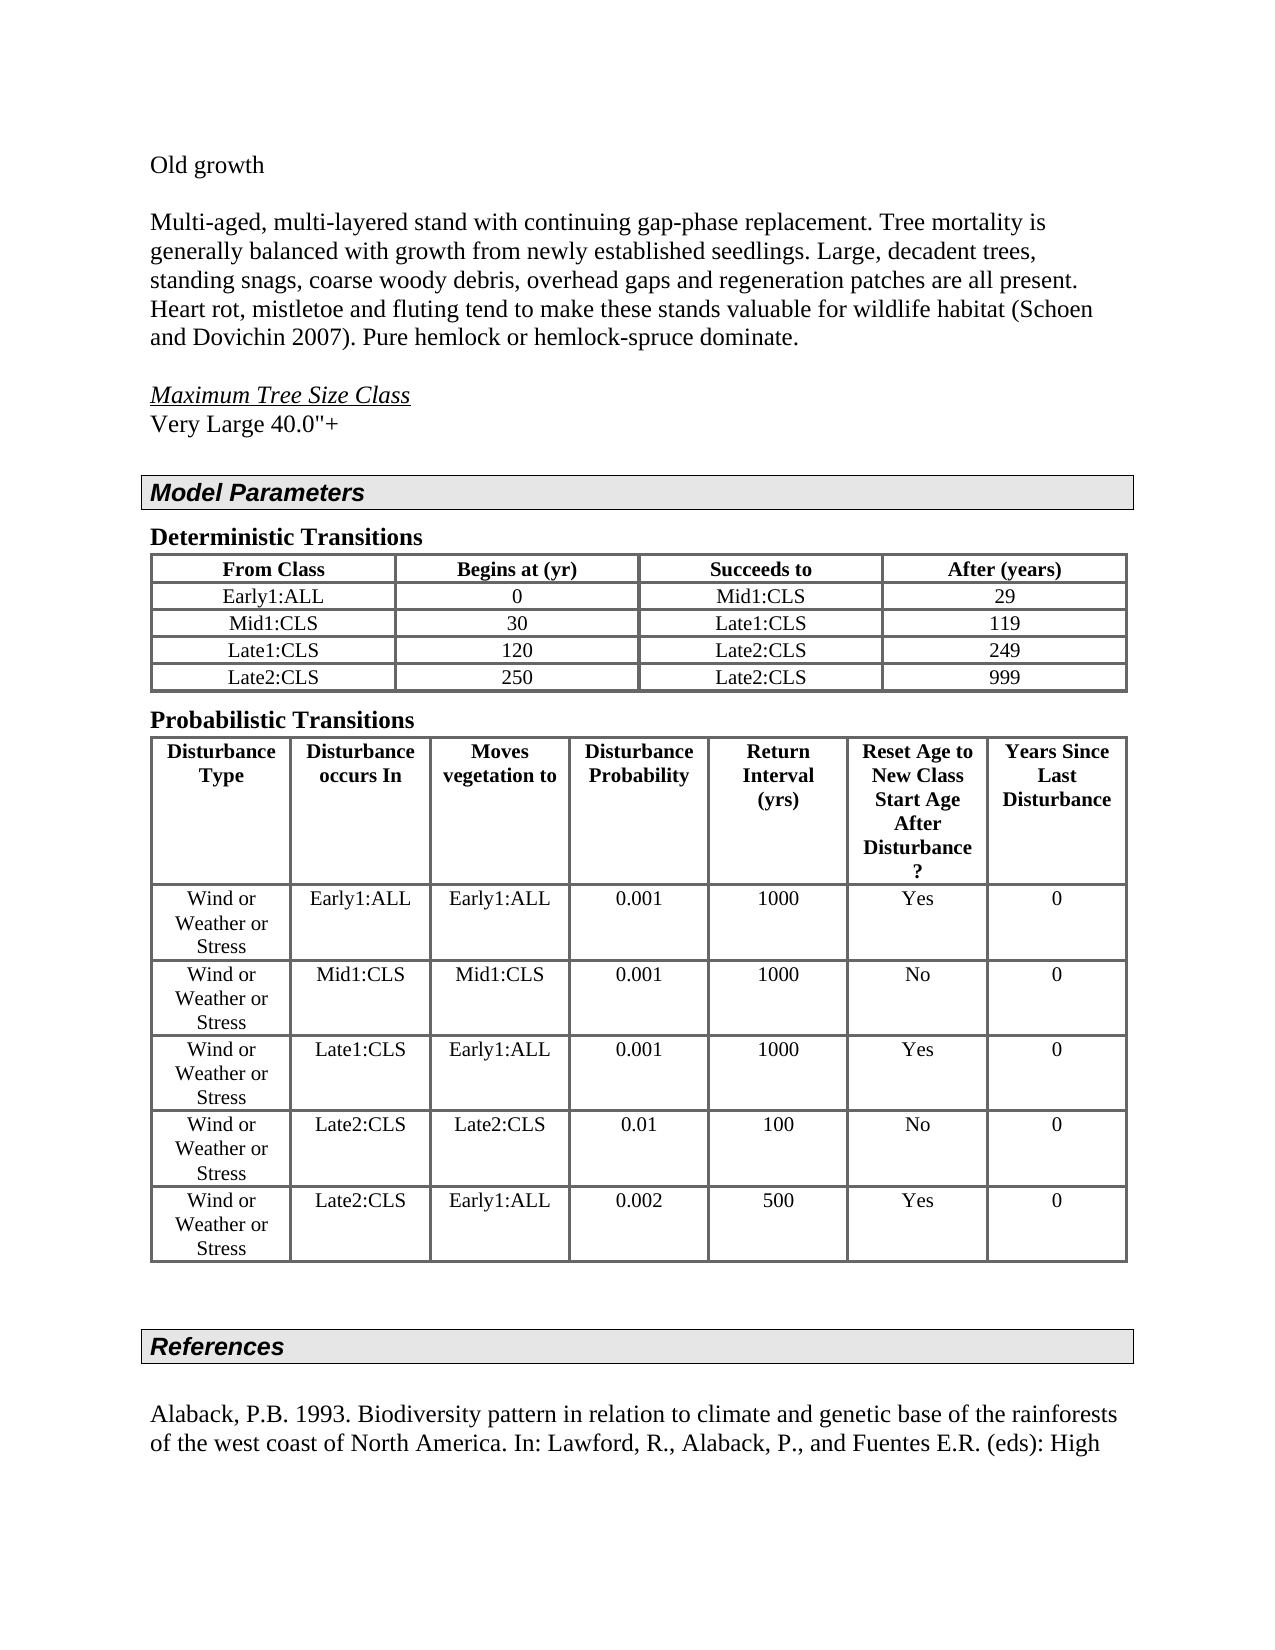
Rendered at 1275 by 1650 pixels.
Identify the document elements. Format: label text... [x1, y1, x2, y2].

text References [142, 1330, 1133, 1363]
table_cell 100 [710, 1112, 846, 1184]
table_cell 0.001 [571, 962, 707, 1034]
table_cell Late1:CLS [292, 1037, 429, 1109]
table_cell Early1:ALL [292, 886, 429, 958]
table_cell Wind or Weather or Stress [153, 1188, 289, 1260]
table_cell 250 [397, 665, 637, 689]
text Maximum Tree Size ClassVery Large 40.0"+ [150, 380, 1125, 437]
table_cell Mid1:CLS [432, 962, 568, 1034]
table_cell 1000 [710, 1037, 846, 1109]
table_cell 0.001 [571, 886, 707, 958]
table_cell Early1:ALL [153, 584, 394, 608]
table_cell Wind or Weather or Stress [153, 1037, 289, 1109]
table_cell 29 [884, 584, 1125, 608]
table_cell 0 [989, 1037, 1125, 1109]
table_header Return Interval (yrs) [710, 739, 846, 883]
table_cell Early1:ALL [432, 886, 568, 958]
table_cell 500 [710, 1188, 846, 1260]
table_cell Yes [849, 1188, 986, 1260]
table_cell 0 [989, 962, 1125, 1034]
table_cell 120 [397, 638, 637, 662]
table_cell Late2:CLS [153, 665, 394, 689]
table_header Succeeds to [641, 556, 881, 581]
table_cell Late1:CLS [153, 638, 394, 662]
table_cell Early1:ALL [432, 1188, 568, 1260]
table_cell No [849, 962, 986, 1034]
table_header Reset Age to New Class Start Age After Disturbance? [849, 739, 986, 883]
table_cell 119 [884, 611, 1125, 635]
table_cell 0 [397, 584, 637, 608]
table_cell 0.001 [571, 1037, 707, 1109]
text Probabilistic Transitions [150, 705, 1125, 734]
table_cell Early1:ALL [432, 1037, 568, 1109]
table_cell 0 [989, 1112, 1125, 1184]
table_cell Wind or Weather or Stress [153, 962, 289, 1034]
table_cell Mid1:CLS [641, 584, 881, 608]
table_header Begins at (yr) [397, 556, 637, 581]
table_cell Yes [849, 886, 986, 958]
table_cell 0.002 [571, 1188, 707, 1260]
table_cell Late2:CLS [292, 1188, 429, 1260]
table_header Years Since Last Disturbance [989, 739, 1125, 883]
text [150, 1399, 1125, 1457]
table_cell Mid1:CLS [153, 611, 394, 635]
table_cell 0 [989, 1188, 1125, 1260]
table_header From Class [153, 556, 394, 581]
table_cell Mid1:CLS [292, 962, 429, 1034]
table_cell Late2:CLS [432, 1112, 568, 1184]
table_cell Late1:CLS [641, 611, 881, 635]
table_cell 30 [397, 611, 637, 635]
text Old growth [150, 150, 1125, 179]
table_header Moves vegetation to [432, 739, 568, 883]
table_cell Wind or Weather or Stress [153, 886, 289, 958]
table_cell 249 [884, 638, 1125, 662]
text Multi-aged, multi-layered stand with continuing gap-phase replacement. Tree mortality is generally balanced with growth from newly established seedlings. Large, decadent trees, standing snags, coarse woody debris, overhead gaps and regeneration patches are all present. Heart rot, mistletoe and fluting tend to make these stands valuable for wildlife habitat (Schoen and Dovichin 2007). Pure hemlock or hemlock-spruce dominate. [150, 207, 1125, 351]
table_cell 999 [884, 665, 1125, 689]
table_header After (years) [884, 556, 1125, 581]
table_cell No [849, 1112, 986, 1184]
text Deterministic Transitions [150, 522, 1125, 551]
text Model Parameters [142, 476, 1133, 509]
table_header Disturbance Type [153, 739, 289, 883]
table_cell 0 [989, 886, 1125, 958]
table_cell Wind or Weather or Stress [153, 1112, 289, 1184]
table_header Disturbance Probability [571, 739, 707, 883]
table_cell Yes [849, 1037, 986, 1109]
table_cell 0.01 [571, 1112, 707, 1184]
table_cell 1000 [710, 886, 846, 958]
table_cell Late2:CLS [292, 1112, 429, 1184]
table_cell Late2:CLS [641, 638, 881, 662]
table_cell Late2:CLS [641, 665, 881, 689]
table_header Disturbance occurs In [292, 739, 429, 883]
table_cell 1000 [710, 962, 846, 1034]
